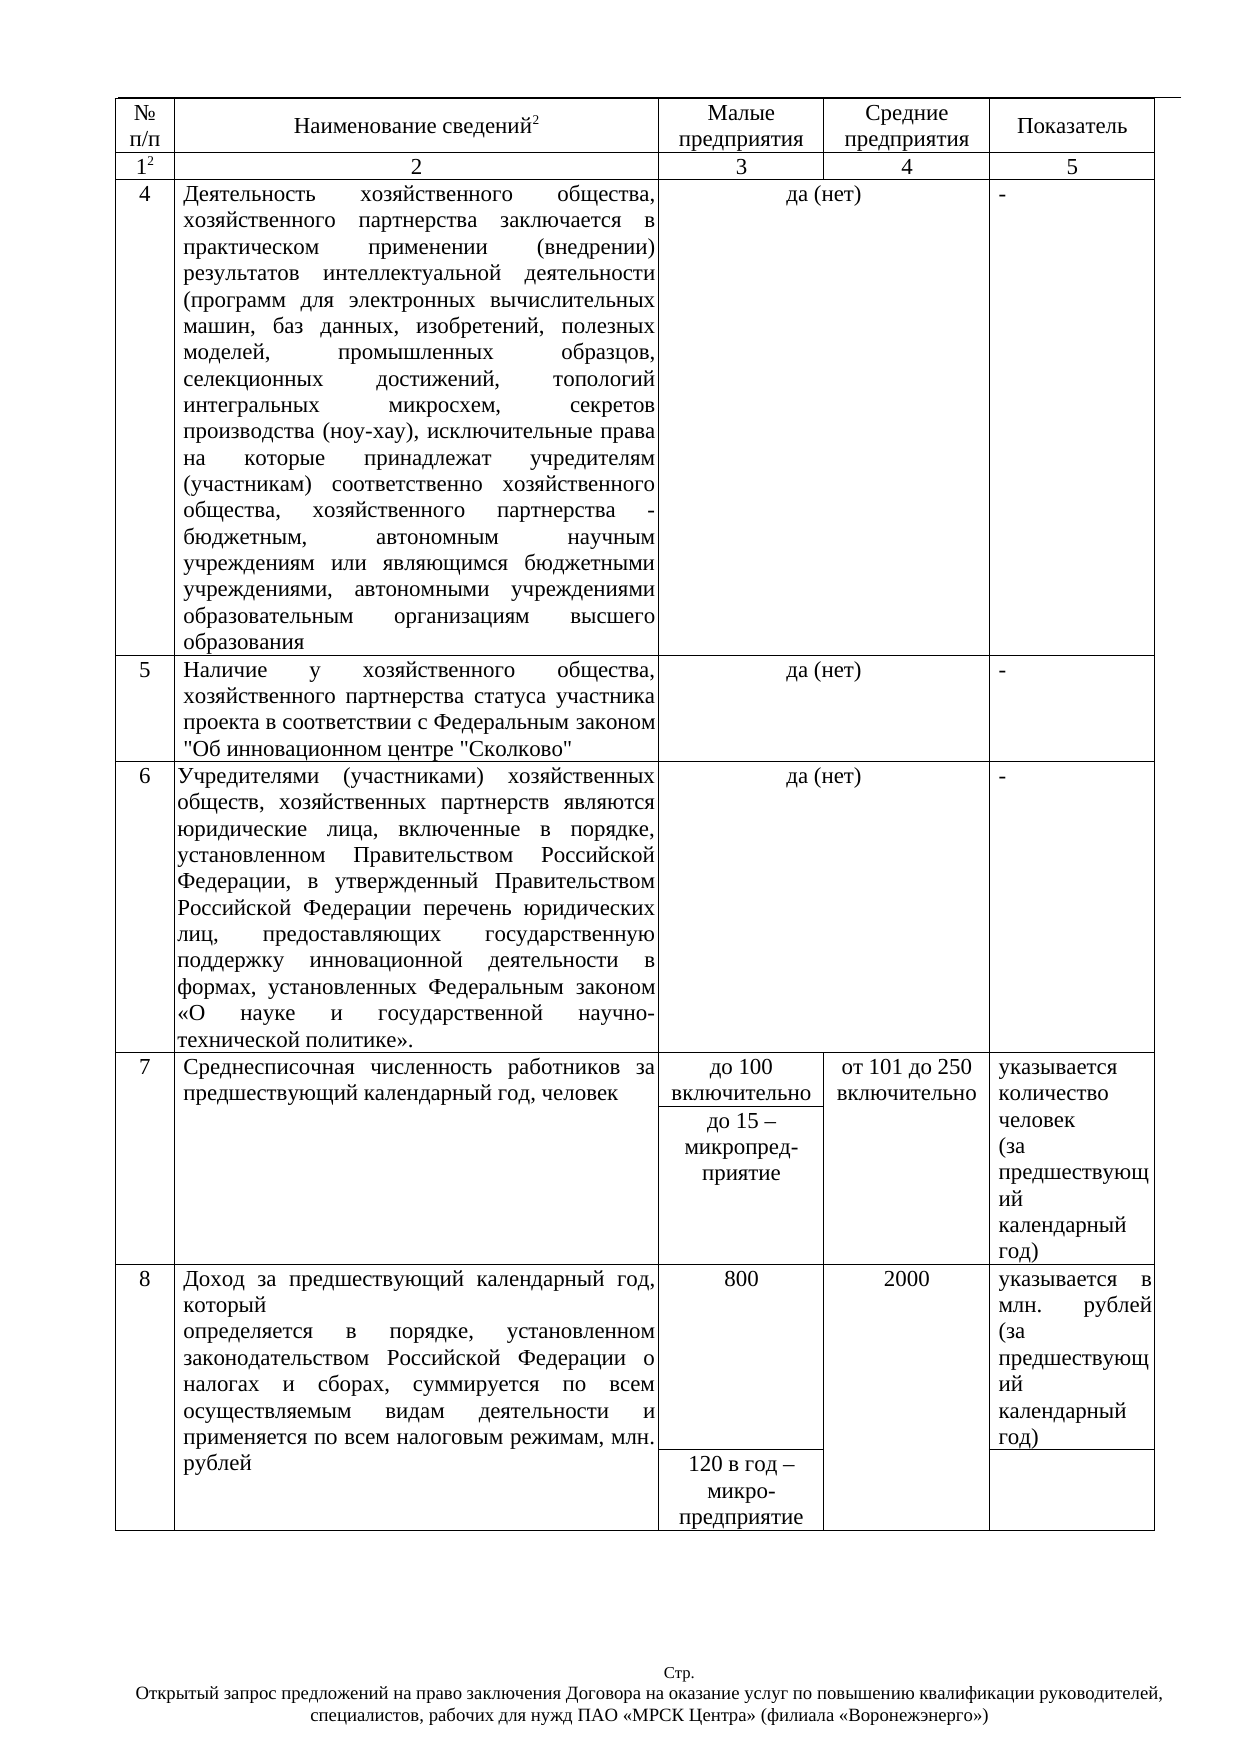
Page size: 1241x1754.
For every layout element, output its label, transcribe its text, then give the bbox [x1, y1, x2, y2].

table_header Наименование сведений2 [175, 99, 658, 152]
table_cell 5 [116, 656, 174, 761]
table_cell до 15 – микропредприятие [659, 1107, 823, 1264]
table_cell да (нет) [659, 762, 989, 1052]
table_header Показатель [990, 99, 1154, 152]
table_cell Учредителями (участниками) хозяйственных обществ, хозяйственных партнерств являются юридические лица, включенные в порядке, установленном Правительством Российской Федерации, в утвержденный Правительством Российской Федерации перечень юридических лиц, предоставляющих государственную поддержку инновационной деятельности в формах, установленных Федеральным законом «О науке и государственной научно-технической политике». [175, 762, 658, 1052]
table_cell 2 [175, 153, 658, 179]
table_cell - [990, 656, 1154, 761]
table_cell - [990, 180, 1154, 654]
table_cell 7 [116, 1053, 174, 1264]
table_cell Деятельность хозяйственного общества, хозяйственного партнерства заключается в практическом применении (внедрении) результатов интеллектуальной деятельности (программ для электронных вычислительных машин, баз данных, изобретений, полезных моделей, промышленных образцов, селекционных достижений, топологий интегральных микросхем, секретов производства (ноу-хау), исключительные права на которые принадлежат учредителям (участникам) соответственно хозяйственного общества, хозяйственного партнерства - бюджетным, автономным научным учреждениям или являющимся бюджетными учреждениями, автономными учреждениями образовательным организациям высшего образования [175, 180, 658, 654]
table_cell указывается в млн. рублей (за предшествующий календарный год) [990, 1265, 1154, 1449]
table_cell от 101 до 250 включительно [824, 1053, 989, 1264]
table_cell 120 в год – микропредприятие [659, 1450, 823, 1529]
table_cell 8 [116, 1265, 174, 1529]
table_cell Наличие у хозяйственного общества, хозяйственного партнерства статуса участника проекта в соответствии с Федеральным законом "Об инновационном центре "Сколково" [175, 656, 658, 761]
table_cell [990, 1450, 1154, 1529]
table_cell Доход за предшествующий календарный год, который определяется в порядке, установленном законодательством Российской Федерации о налогах и сборах, суммируется по всем осуществляемым видам деятельности и применяется по всем налоговым режимам, млн. рублей [175, 1265, 658, 1529]
table_cell 3 [659, 153, 823, 179]
table_header Средние предприятия [824, 99, 989, 152]
table_cell указывается количество человек (за предшествующий календарный год) [990, 1053, 1154, 1264]
table_cell 800 [659, 1265, 823, 1449]
table_cell 12 [116, 153, 174, 179]
table_cell 6 [116, 762, 174, 1052]
table_cell 4 [824, 153, 989, 179]
table_header Малые предприятия [659, 99, 823, 152]
table_header № п/п [116, 99, 174, 152]
table_cell 5 [990, 153, 1154, 179]
table_cell 4 [116, 180, 174, 654]
table_cell Среднесписочная численность работников за предшествующий календарный год, человек [175, 1053, 658, 1264]
table_cell 2000 [824, 1265, 989, 1529]
table_cell до 100 включительно [659, 1053, 823, 1106]
table_cell да (нет) [659, 656, 989, 761]
table_cell - [990, 762, 1154, 1052]
table_cell да (нет) [659, 180, 989, 654]
